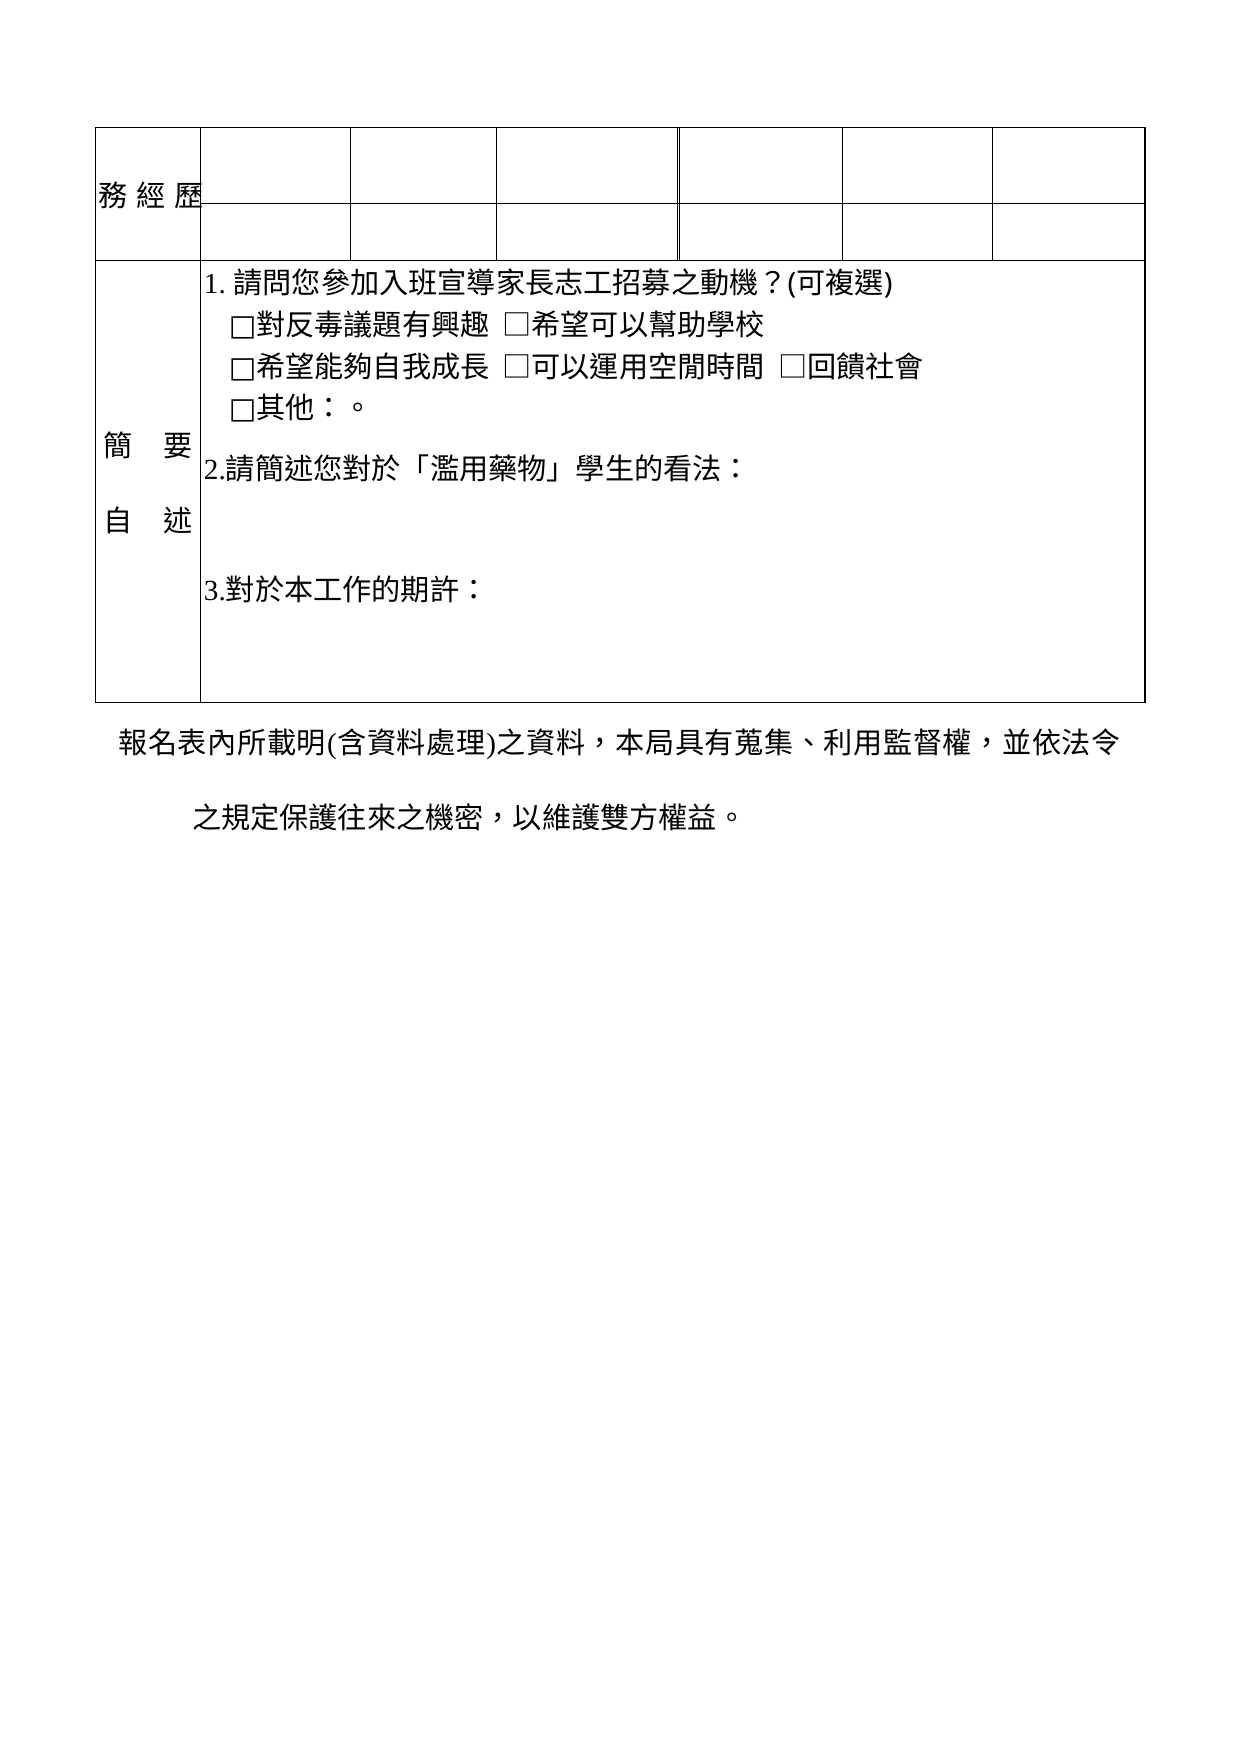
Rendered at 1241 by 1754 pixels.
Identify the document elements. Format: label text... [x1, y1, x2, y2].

table_cell [993, 128, 1144, 203]
table_cell [201, 128, 350, 203]
text 報名表內所載明(含資料處理)之資料，本局具有蒐集、利用監督權，並依法令之規定保護往來之機密，以維護雙方權益。 [118, 703, 1122, 853]
table_cell [351, 204, 496, 259]
table_cell [993, 204, 1144, 259]
table_cell [843, 128, 992, 203]
table_cell [497, 204, 677, 259]
table_cell [497, 128, 677, 203]
table_cell [201, 204, 350, 259]
table_cell 志工服務經歷 [96, 128, 200, 259]
table_cell [843, 204, 992, 259]
table_cell [680, 204, 842, 259]
table_cell 簡要 自述 [96, 261, 200, 702]
table_cell [680, 128, 842, 203]
table_cell [351, 128, 496, 203]
table_cell 1. 請問您參加入班宣導家長志工招募之動機？(可複選) □對反毒議題有興趣 □希望可以幫助學校 □希望能夠自我成長 □可以運用空閒時間 □回饋社會 □其他：。 2.請簡述您對於「濫用藥物」學生的看法： 3.對於本工作的期許： [201, 261, 1144, 702]
